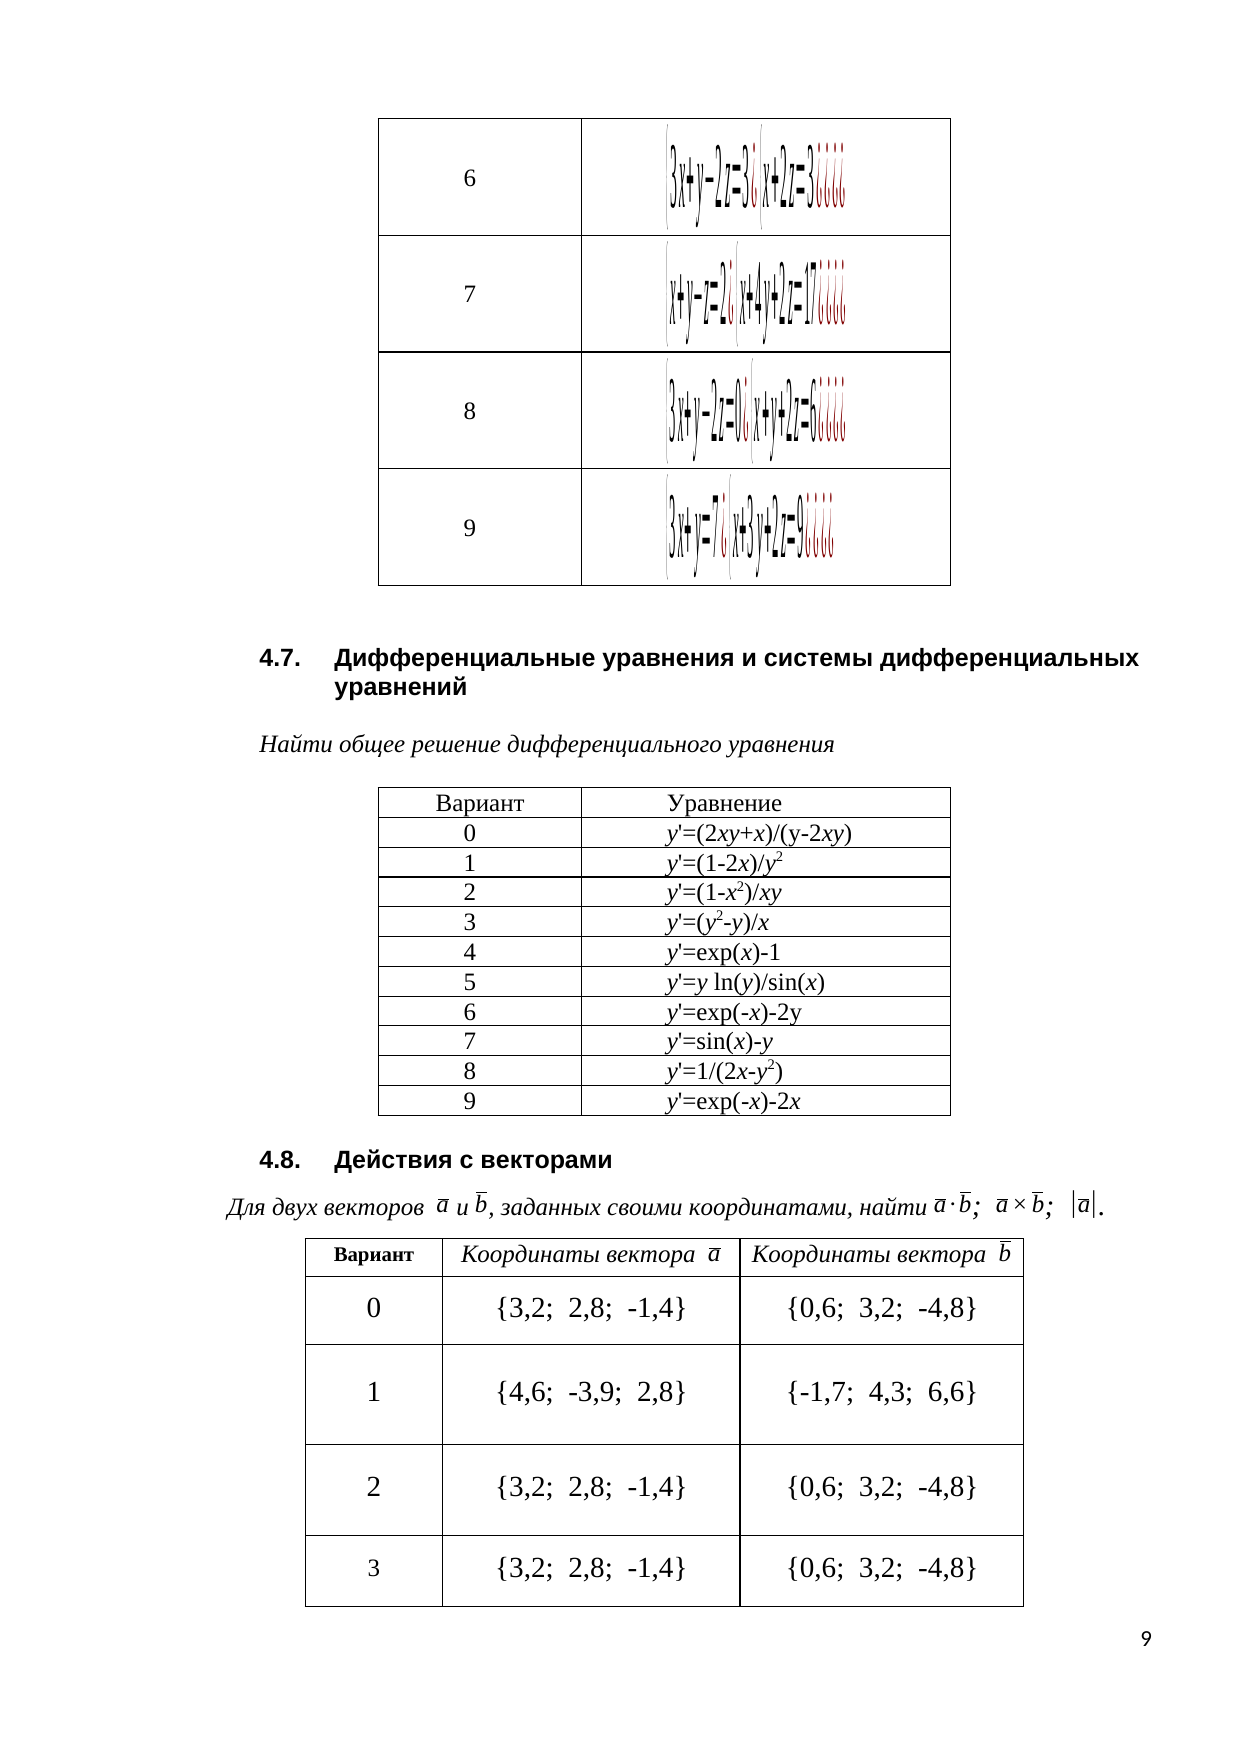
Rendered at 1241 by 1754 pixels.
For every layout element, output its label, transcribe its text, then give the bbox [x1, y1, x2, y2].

table_cell 8 [379, 353, 581, 468]
table_cell у'=(1-x2)/xy [582, 878, 950, 906]
table_cell у'=sin(x)-y [582, 1026, 950, 1055]
list Найти общее решение дифференциального уравнения [259, 729, 1152, 758]
text Для двух векторов и , заданных своими координатами, найти ; ; . [177, 1188, 1152, 1221]
table_cell 4 [379, 937, 581, 966]
table_cell 6 [379, 119, 581, 235]
table_cell 3 [379, 907, 581, 936]
table_cell 1 [379, 848, 581, 876]
table_cell 1 [306, 1345, 442, 1444]
table_cell {0,6; 3,2; -4,8} [741, 1445, 1023, 1535]
table_cell у'=1/(2x-y2) [582, 1056, 950, 1085]
table_cell у'=(1-2x)/y2 [582, 848, 950, 876]
table_cell у'=exp(x)-1 [582, 937, 950, 966]
table_cell {3,2; 2,8; -1,4} [443, 1445, 739, 1535]
table_header Вариант [379, 788, 581, 817]
table_cell 9 [379, 469, 581, 585]
table_cell 7 [379, 236, 581, 351]
table_cell у'=exp(-x)-2y [582, 997, 950, 1025]
table_cell 8 [379, 1056, 581, 1085]
table_cell {0,6; 3,2; -4,8} [741, 1277, 1023, 1344]
table_cell 3 [306, 1536, 442, 1606]
table_cell 5 [379, 967, 581, 996]
table_cell [582, 236, 950, 351]
table_cell у'=(2xy+x)/(y-2xy) [582, 818, 950, 847]
table_cell [582, 353, 950, 468]
table_cell y'=y ln(y)/sin(x) [582, 967, 950, 996]
list Дифференциальные уравнения и системы дифференциальных уравнений [259, 643, 1152, 701]
table_cell {4,6; -3,9; 2,8} [443, 1345, 739, 1444]
table_cell {-1,7; 4,3; 6,6} [741, 1345, 1023, 1444]
table_header Уравнение [582, 788, 950, 817]
table_header Координаты вектора [741, 1239, 1023, 1276]
table_cell 0 [306, 1277, 442, 1344]
table_cell 0 [379, 818, 581, 847]
table_header Координаты вектора [443, 1239, 739, 1276]
table_cell 6 [379, 997, 581, 1025]
table_cell 2 [379, 878, 581, 906]
table_cell у'=exp(-x)-2x [582, 1086, 950, 1115]
table_cell [582, 119, 950, 235]
table_cell {3,2; 2,8; -1,4} [443, 1277, 739, 1344]
table_cell {0,6; 3,2; -4,8} [741, 1536, 1023, 1606]
table_cell {3,2; 2,8; -1,4} [443, 1536, 739, 1606]
table_cell 2 [306, 1445, 442, 1535]
table_cell 9 [379, 1086, 581, 1115]
table_cell [582, 469, 950, 585]
table_cell у'=(y2-y)/x [582, 907, 950, 936]
table_cell 7 [379, 1026, 581, 1055]
list Действия с векторами [259, 1144, 1152, 1173]
table_header Вариант [306, 1239, 442, 1276]
